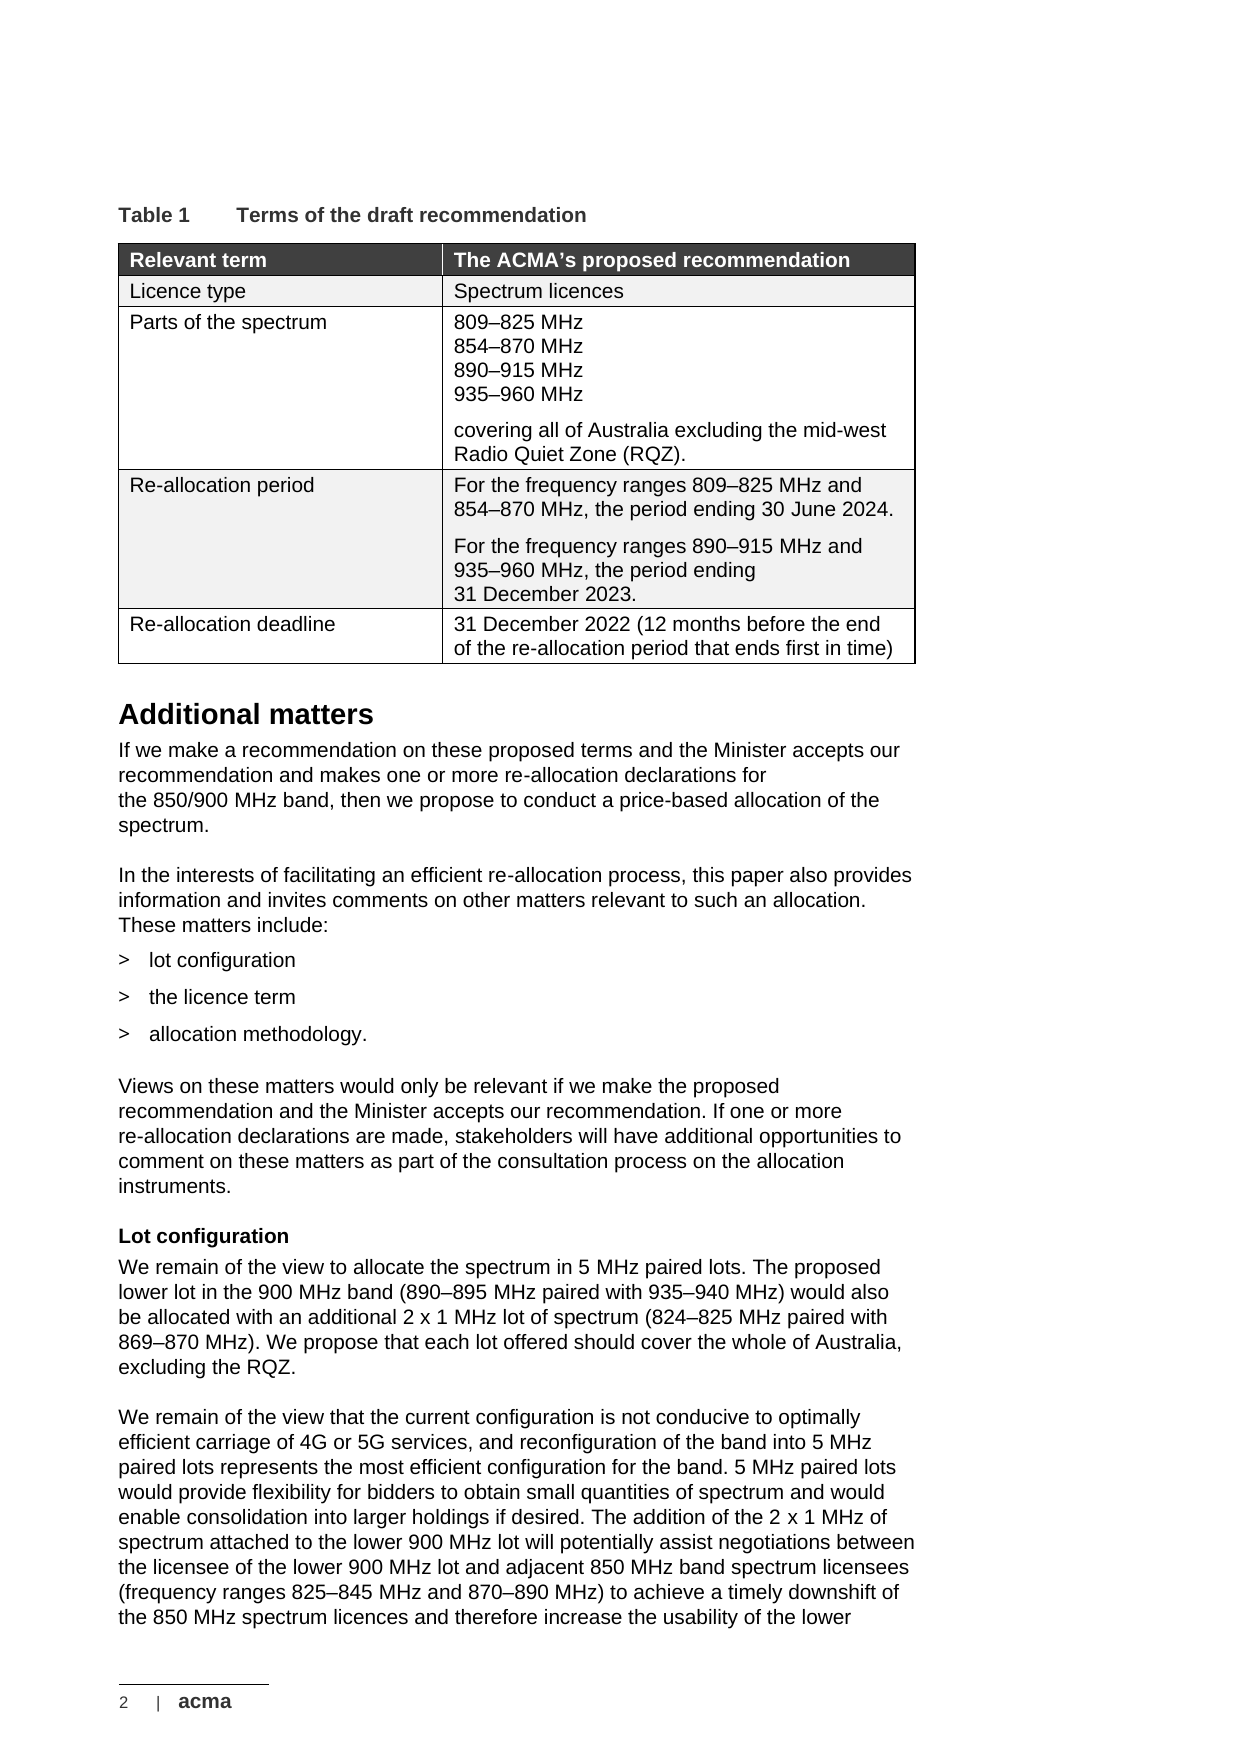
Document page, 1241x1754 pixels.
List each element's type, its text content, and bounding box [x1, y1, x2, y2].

subtitle Additional matters [118, 697, 917, 731]
table_cell Licence type [119, 276, 442, 306]
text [118, 1404, 917, 1629]
text lot configuration [118, 946, 917, 974]
table_cell For the frequency ranges 809–825 MHz and 854–870 MHz, the period ending 30 June 2024. For the frequency ranges 890–915 MHz and 935–960 MHz, the period ending 31 December 2023. [443, 470, 914, 608]
table_header The ACMA’s proposed recommendation [443, 244, 914, 275]
subtitle Lot configuration [118, 1222, 917, 1247]
list In the interests of facilitating an efficient re-allocation process, this paper also provides information and invites comments on other matters relevant to such an allocation. These matters include: [118, 862, 917, 937]
table_cell Parts of the spectrum [119, 307, 442, 469]
table_header Relevant term [119, 244, 442, 275]
text Terms of the draft recommendation [118, 203, 917, 227]
table_cell Re-allocation period [119, 470, 442, 608]
text If we make a recommendation on these proposed terms and the Minister accepts our recommendation and makes one or more re-allocation declarations for the 850/900 MHz band, then we propose to conduct a price-based allocation of the spectrum. [118, 737, 917, 837]
table_cell Spectrum licences [443, 276, 914, 306]
text the licence term [118, 982, 917, 1011]
text allocation methodology. [118, 1019, 917, 1047]
table_cell Re-allocation deadline [119, 609, 442, 663]
table_cell 31 December 2022 (12 months before the end of the re-allocation period that ends first in time) [443, 609, 914, 663]
text Views on these matters would only be relevant if we make the proposed recommendation and the Minister accepts our recommendation. If one or more re-allocation declarations are made, stakeholders will have additional opportunities to comment on these matters as part of the consultation process on the allocation instruments. [118, 1072, 917, 1197]
table_cell 809–825 MHz 854–870 MHz 890–915 MHz 935–960 MHz covering all of Australia excluding the mid-west Radio Quiet Zone (RQZ). [443, 307, 914, 469]
text We remain of the view to allocate the spectrum in 5 MHz paired lots. The proposed lower lot in the 900 MHz band (890–895 MHz paired with 935–940 MHz) would also be allocated with an additional 2 x 1 MHz lot of spectrum (824–825 MHz paired with 869–870 MHz). We propose that each lot offered should cover the whole of Australia, excluding the RQZ. [118, 1254, 917, 1379]
